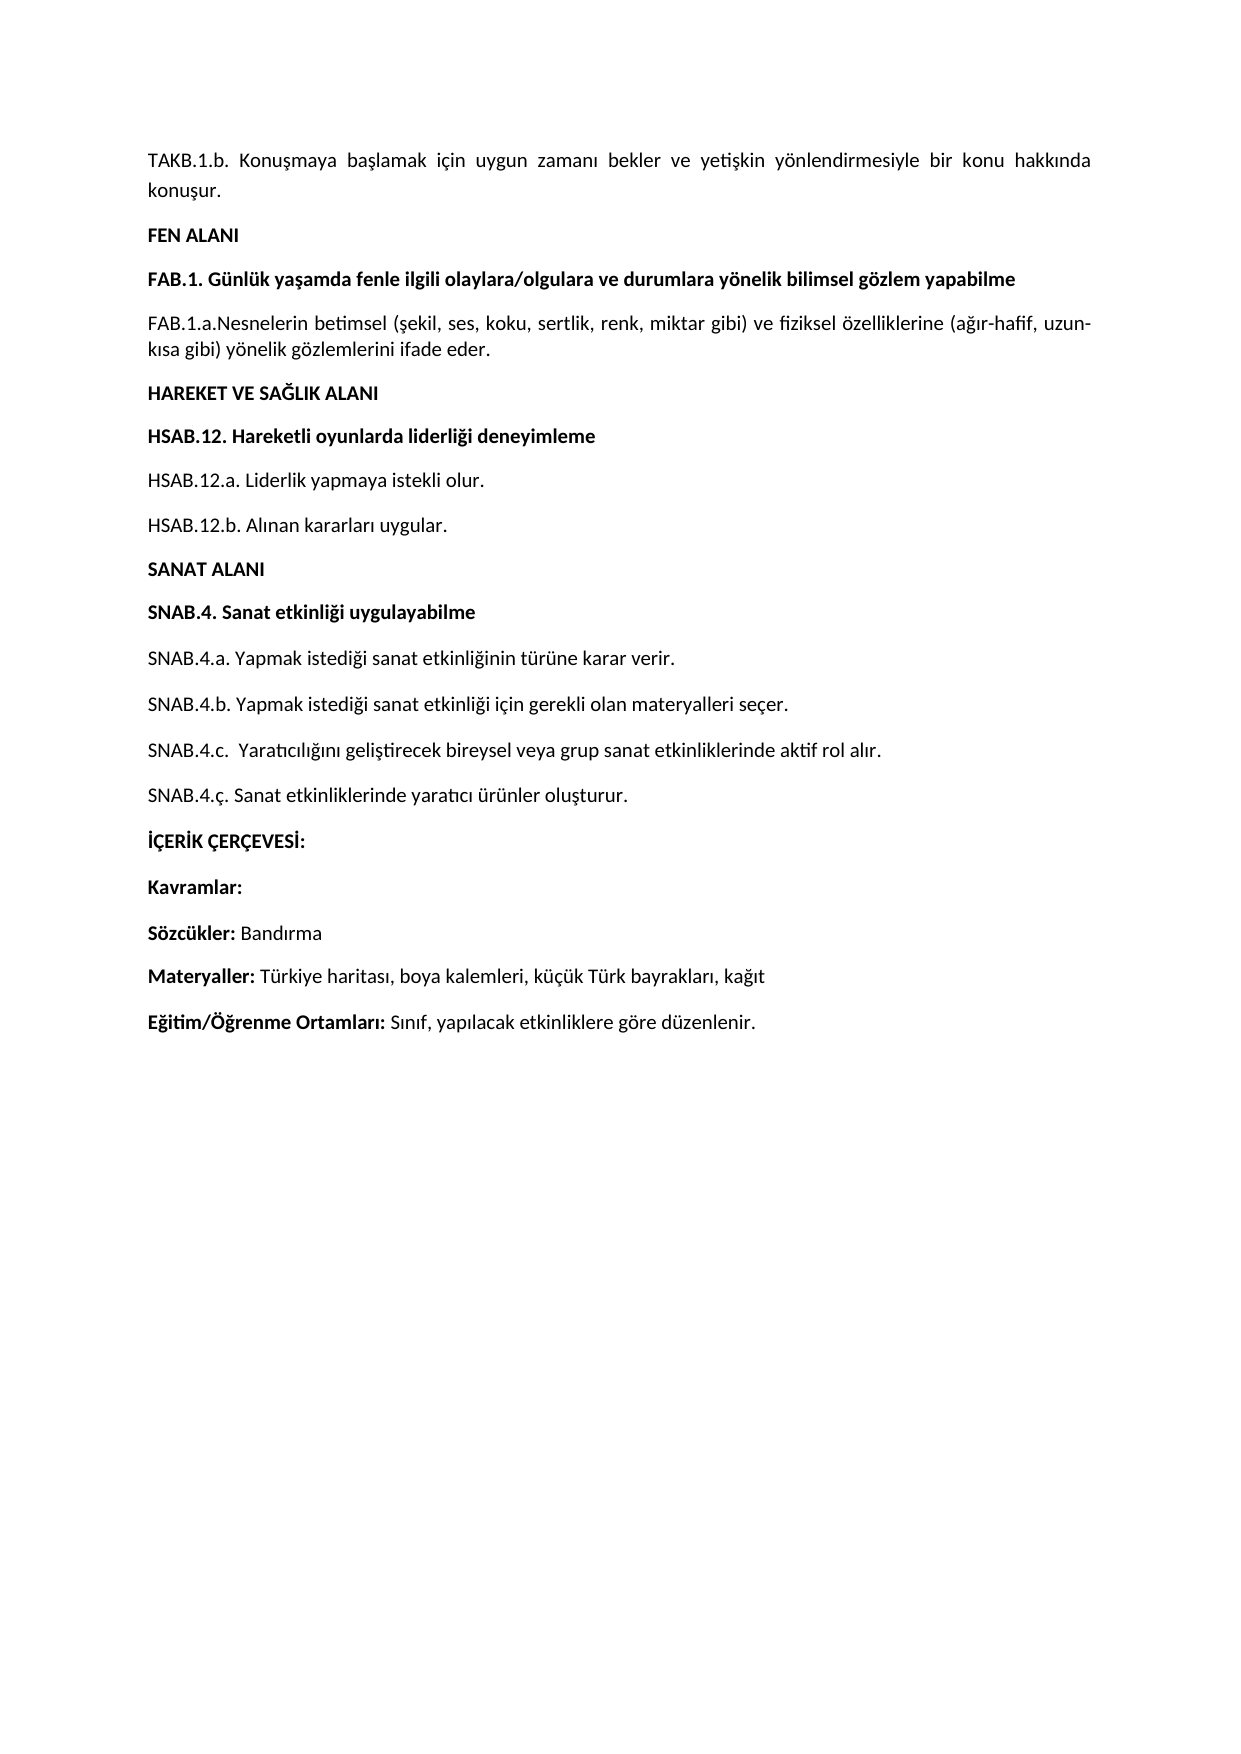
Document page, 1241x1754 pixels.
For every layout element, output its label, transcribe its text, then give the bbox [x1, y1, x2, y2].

text SANAT ALANI [148, 556, 1093, 581]
text HSAB.12.b. Alınan kararları uygular. [148, 512, 1093, 537]
text Materyaller: Türkiye haritası, boya kalemleri, küçük Türk bayrakları, kağıt [148, 964, 1093, 989]
text İÇERİK ÇERÇEVESİ: [148, 828, 1093, 854]
text Kavramlar: [148, 874, 1093, 900]
text HAREKET VE SAĞLIK ALANI [148, 380, 1093, 406]
text SNAB.4.a. Yapmak istediği sanat etkinliğinin türüne karar verir. [148, 645, 1093, 671]
text SNAB.4.ç. Sanat etkinliklerinde yaratıcı ürünler oluşturur. [148, 783, 1093, 808]
text FEN ALANI [148, 223, 1093, 248]
text HSAB.12. Hareketli oyunlarda liderliği deneyimleme [148, 424, 1093, 449]
text SNAB.4.c. Yaratıcılığını geliştirecek bireysel veya grup sanat etkinliklerinde aktif rol alır. [148, 737, 1093, 762]
text Eğitim/Öğrenme Ortamları: Sınıf, yapılacak etkinliklere göre düzenlenir. [148, 1009, 1093, 1035]
text TAKB.1.b. Konuşmaya başlamak için uygun zamanı bekler ve yetişkin yönlendirmesiyle bir konu hakkında konuşur. [148, 148, 1093, 202]
text SNAB.4.b. Yapmak istediği sanat etkinliği için gerekli olan materyalleri seçer. [148, 691, 1093, 716]
text FAB.1. Günlük yaşamda fenle ilgili olaylara/olgulara ve durumlara yönelik bilimsel gözlem yapabilme [148, 266, 1093, 292]
text HSAB.12.a. Liderlik yapmaya istekli olur. [148, 468, 1093, 493]
text FAB.1.a.Nesnelerin betimsel (şekil, ses, koku, sertlik, renk, miktar gibi) ve fiziksel özelliklerine (ağır-hafif, uzun-kısa gibi) yönelik gözlemlerini ifade eder. [148, 310, 1093, 362]
text SNAB.4. Sanat etkinliği uygulayabilme [148, 599, 1093, 625]
text Sözcükler: Bandırma [148, 920, 1093, 946]
